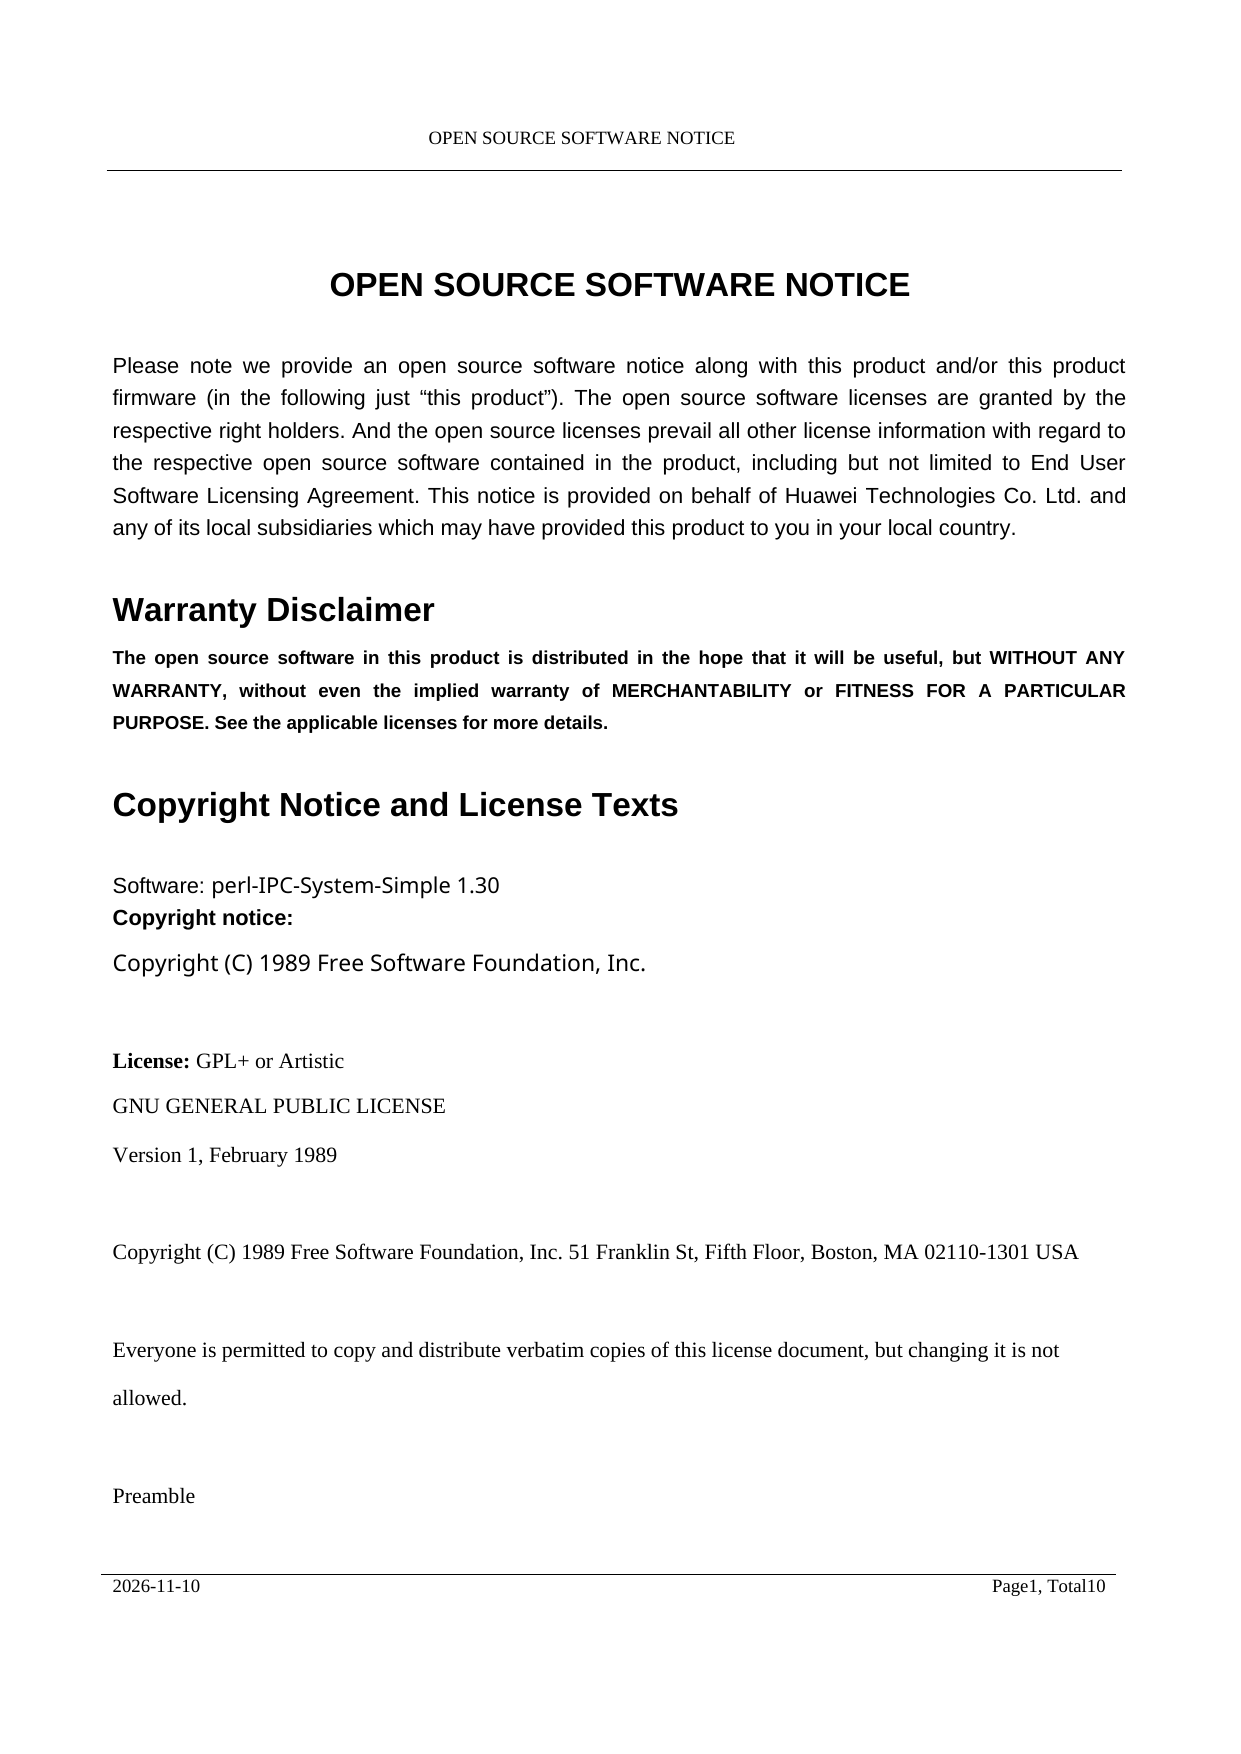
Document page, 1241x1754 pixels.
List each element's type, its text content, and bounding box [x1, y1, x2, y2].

text Copyright Notice and License Texts [112, 771, 1128, 836]
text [112, 1089, 1128, 1512]
text Copyright (C) 1989 Free Software Foundation, Inc. [112, 947, 1128, 1028]
text Warranty Disclaimer [112, 576, 1128, 641]
text Please note we provide an open source software notice along with this product and/or this product firmware (in the following just “this product”). The open source software licenses are granted by the respective right holders. And the open source licenses prevail all other license information with regard to the respective open source software contained in the product, including but not limited to End User Software Licensing Agreement. This notice is provided on behalf of Huawei Technologies Co. Ltd. and any of its local subsidiaries which may have provided this product to you in your local country. [112, 349, 1128, 544]
text License: GPL+ or Artistic [112, 1044, 1128, 1077]
text Copyright notice: [112, 901, 1128, 934]
text The open source software in this product is distributed in the hope that it will be useful, but WITHOUT ANY WARRANTY, without even the implied warranty of MERCHANTABILITY or FITNESS FOR A PARTICULAR PURPOSE. See the applicable licenses for more details. [112, 641, 1128, 739]
text Software: perl-IPC-System-Simple 1.30 [112, 869, 1128, 901]
text OPEN SOURCE SOFTWARE NOTICE [112, 251, 1128, 316]
